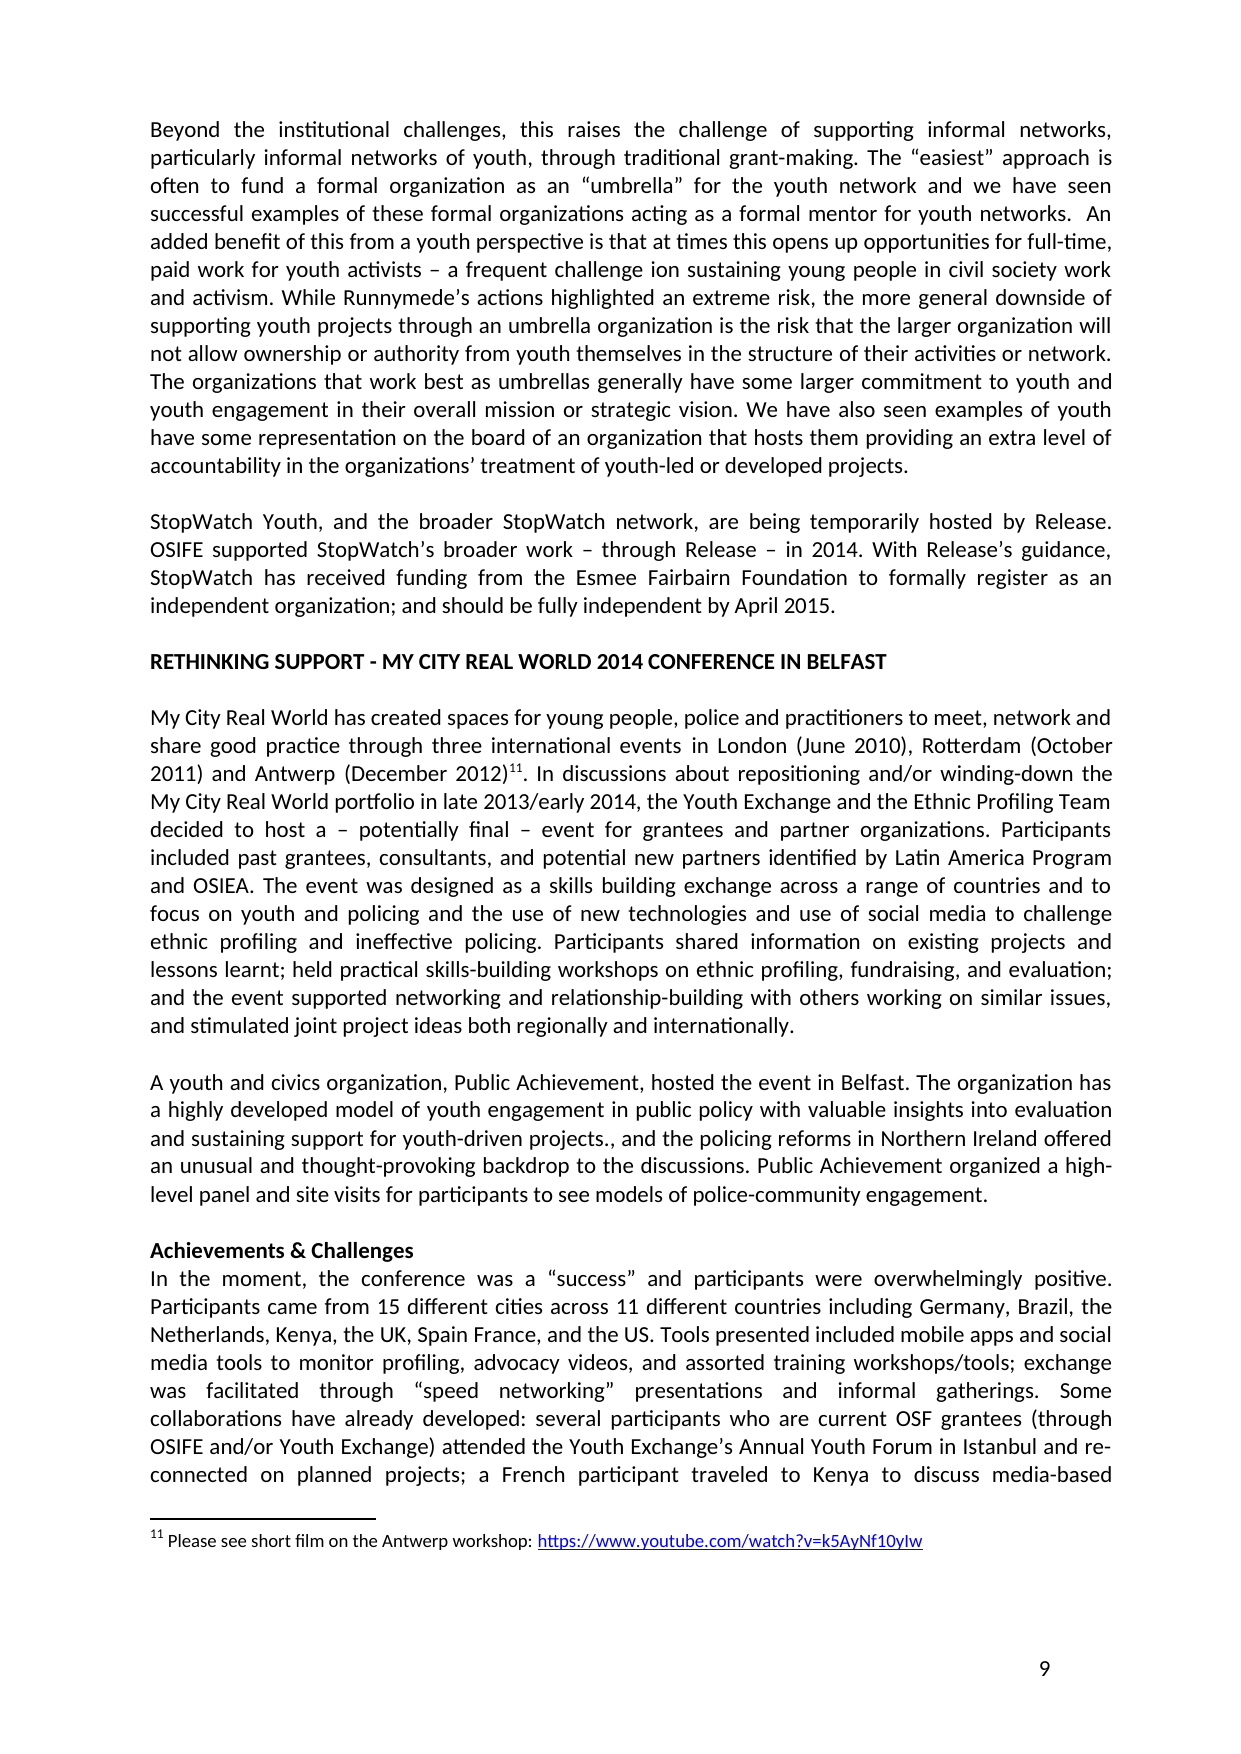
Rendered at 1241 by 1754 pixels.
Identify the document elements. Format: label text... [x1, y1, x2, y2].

text StopWatch Youth, and the broader StopWatch network, are being temporarily hosted by Release. OSIFE supported StopWatch’s broader work – through Release – in 2014. With Release’s guidance, StopWatch has received funding from the Esmee Fairbairn Foundation to formally register as an independent organization; and should be fully independent by April 2015. [150, 507, 1114, 619]
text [150, 1264, 1114, 1488]
text Beyond the institutional challenges, this raises the challenge of supporting informal networks, particularly informal networks of youth, through traditional grant-making. The “easiest” approach is often to fund a formal organization as an “umbrella” for the youth network and we have seen successful examples of these formal organizations acting as a formal mentor for youth networks. An added benefit of this from a youth perspective is that at times this opens up opportunities for full-time, paid work for youth activists – a frequent challenge ion sustaining young people in civil society work and activism. While Runnymede’s actions highlighted an extreme risk, the more general downside of supporting youth projects through an umbrella organization is the risk that the larger organization will not allow ownership or authority from youth themselves in the structure of their activities or network. The organizations that work best as umbrellas generally have some larger commitment to youth and youth engagement in their overall mission or strategic vision. We have also seen examples of youth have some representation on the board of an organization that hosts them providing an extra level of accountability in the organizations’ treatment of youth-led or developed projects. [150, 115, 1114, 479]
text Achievements & Challenges [150, 1236, 1114, 1264]
text RETHINKING SUPPORT - MY CITY REAL WORLD 2014 CONFERENCE IN BELFAST [150, 647, 1114, 675]
text A youth and civics organization, Public Achievement, hosted the event in Belfast. The organization has a highly developed model of youth engagement in public policy with valuable insights into evaluation and sustaining support for youth-driven projects., and the policing reforms in Northern Ireland offered an unusual and thought-provoking backdrop to the discussions. Public Achievement organized a high-level panel and site visits for participants to see models of police-community engagement. [150, 1068, 1114, 1208]
text My City Real World has created spaces for young people, police and practitioners to meet, network and share good practice through three international events in London (June 2010), Rotterdam (October 2011) and Antwerp (December 2012). In discussions about repositioning and/or winding-down the My City Real World portfolio in late 2013/early 2014, the Youth Exchange and the Ethnic Profiling Team decided to host a – potentially final – event for grantees and partner organizations. Participants included past grantees, consultants, and potential new partners identified by Latin America Program and OSIEA. The event was designed as a skills building exchange across a range of countries and to focus on youth and policing and the use of new technologies and use of social media to challenge ethnic profiling and ineffective policing. Participants shared information on existing projects and lessons learnt; held practical skills-building workshops on ethnic profiling, fundraising, and evaluation; and the event supported networking and relationship-building with others working on similar issues, and stimulated joint project ideas both regionally and internationally. [150, 703, 1114, 1039]
